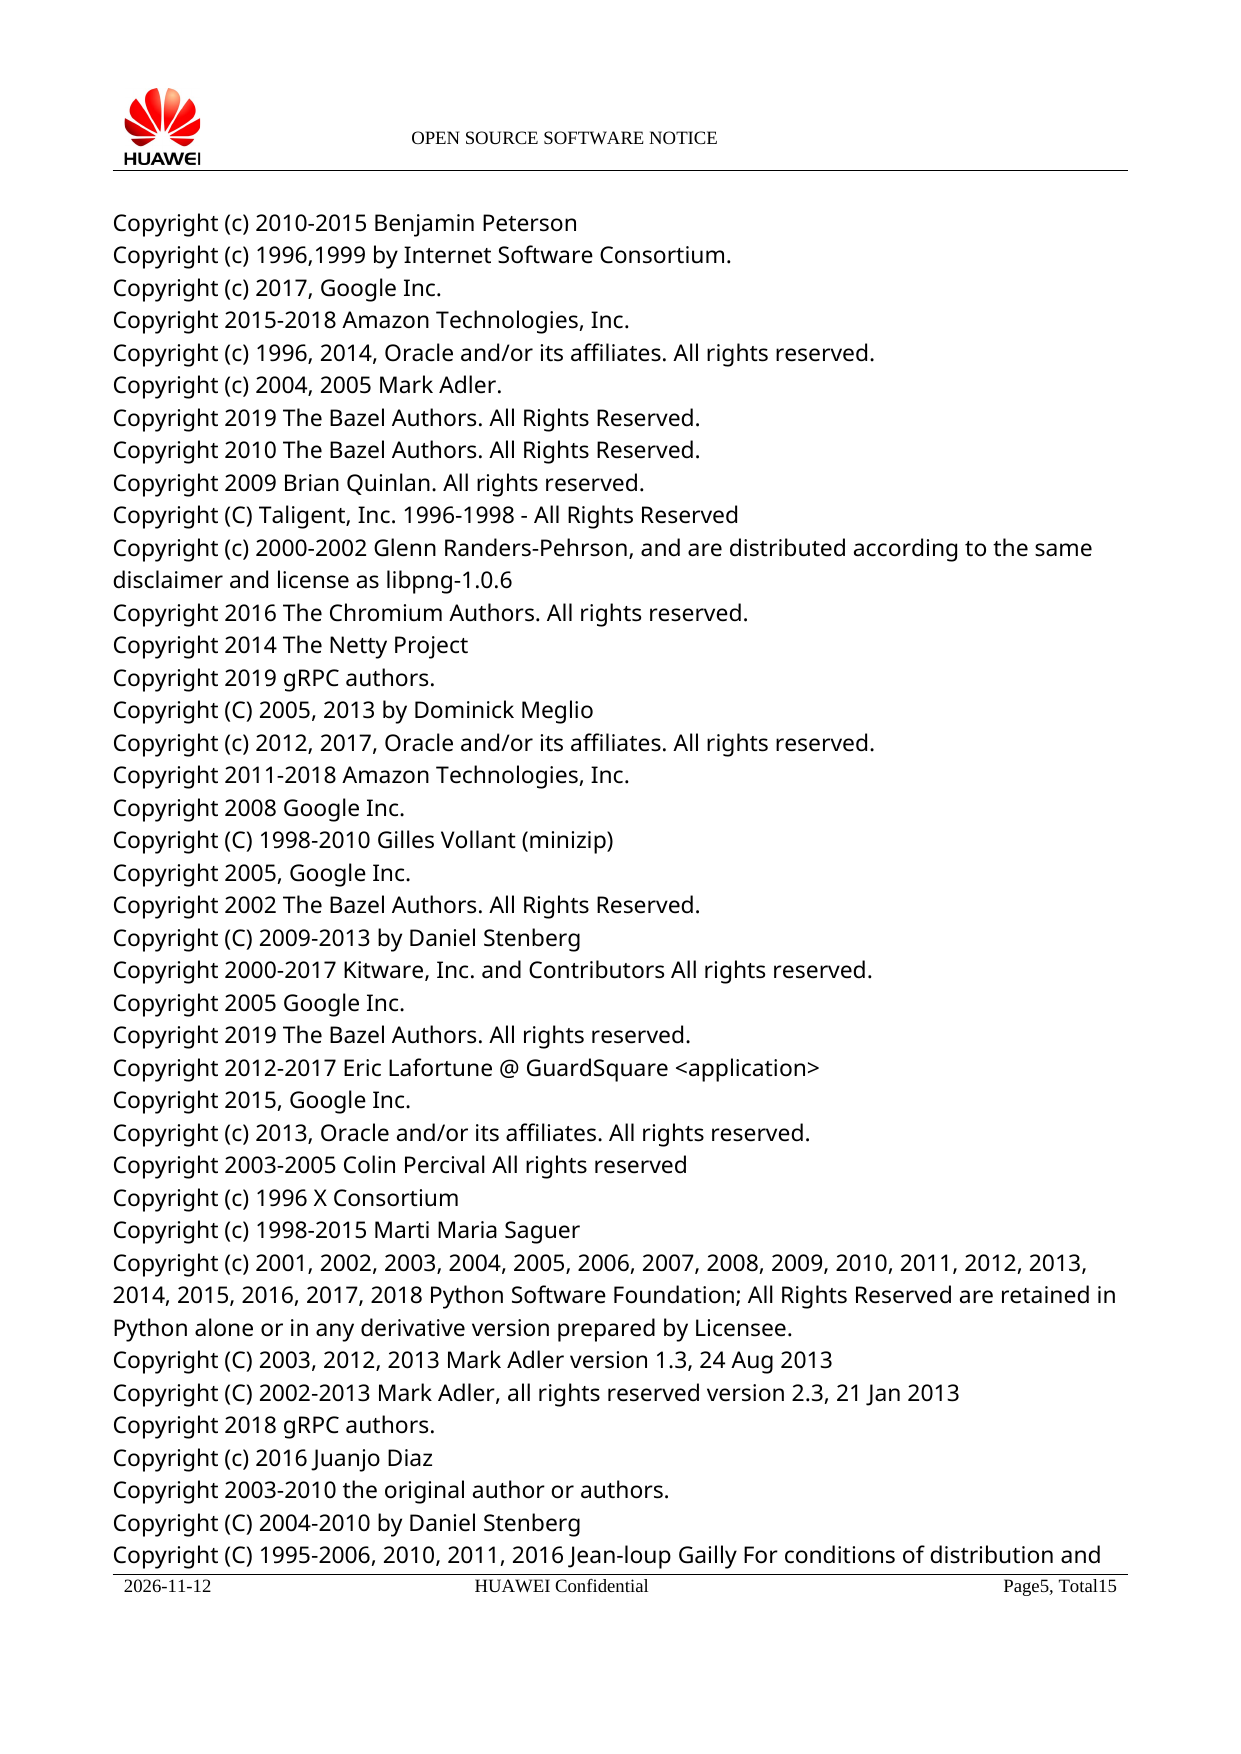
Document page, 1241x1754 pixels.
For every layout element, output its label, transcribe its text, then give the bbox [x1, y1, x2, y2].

picture [124, 88, 201, 165]
